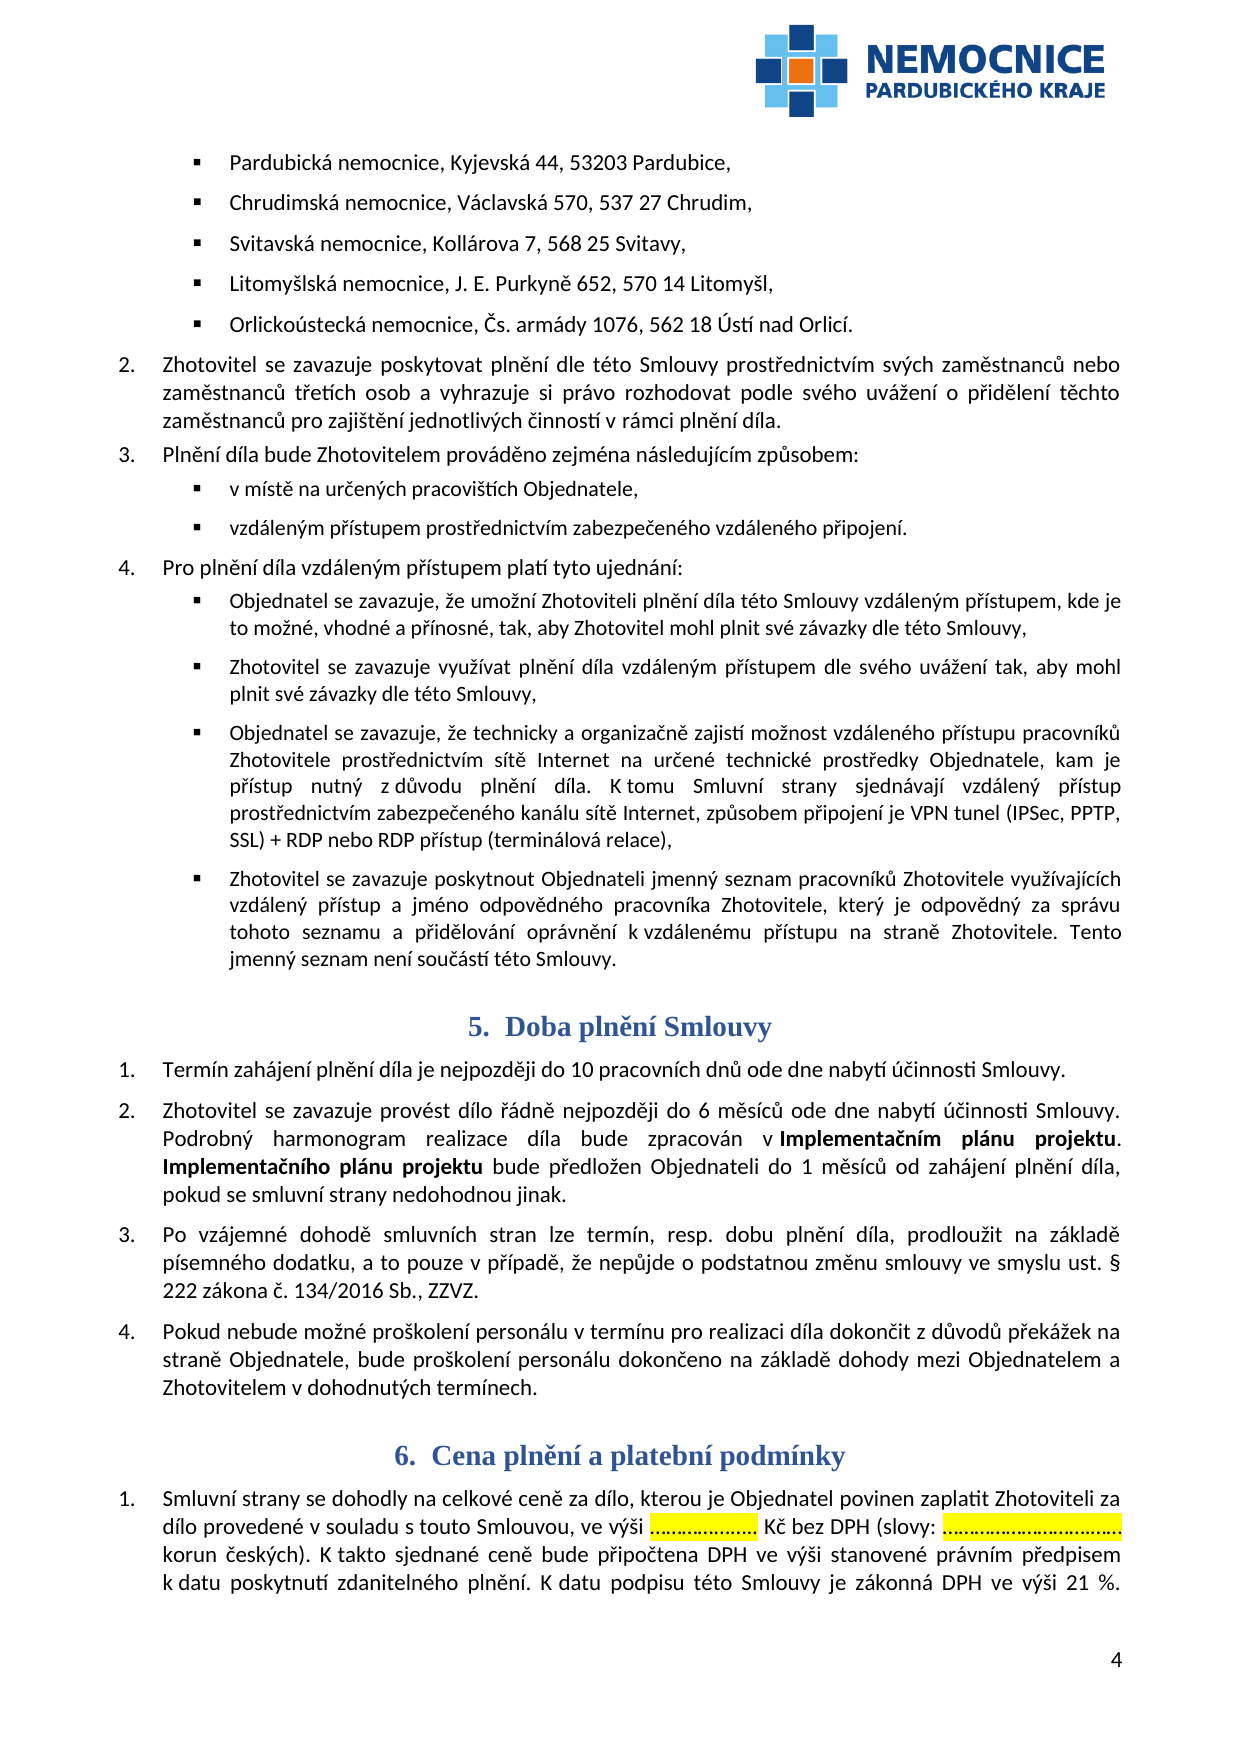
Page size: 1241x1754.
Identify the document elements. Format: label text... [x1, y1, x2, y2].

subtitle Doba plnění Smlouvy [118, 1009, 1122, 1043]
list Orlickoústecká nemocnice, Čs. armády 1076, 562 18 Ústí nad Orlicí. [192, 310, 1122, 338]
list Chrudimská nemocnice, Václavská 570, 537 27 Chrudim, [192, 188, 1122, 216]
list Objednatel se zavazuje, že technicky a organizačně zajistí možnost vzdáleného přístupu pracovníků Zhotovitele prostřednictvím sítě Internet na určené technické prostředky Objednatele, kam je přístup nutný z důvodu plnění díla. K tomu Smluvní strany sjednávají vzdálený přístup prostřednictvím zabezpečeného kanálu sítě Internet, způsobem připojení je VPN tunel (IPSec, PPTP, SSL) + RDP nebo RDP přístup (terminálová relace), [192, 719, 1122, 852]
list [118, 1484, 1122, 1597]
picture [754, 23, 1105, 118]
list Litomyšlská nemocnice, J. E. Purkyně 652, 570 14 Litomyšl, [192, 269, 1122, 297]
list Pro plnění díla vzdáleným přístupem platí tyto ujednání: [118, 553, 1122, 581]
list Objednatel se zavazuje, že umožní Zhotoviteli plnění díla této Smlouvy vzdáleným přístupem, kde je to možné, vhodné a přínosné, tak, aby Zhotovitel mohl plnit své závazky dle této Smlouvy, [192, 587, 1122, 641]
list Zhotovitel se zavazuje poskytovat plnění dle této Smlouvy prostřednictvím svých zaměstnanců nebo zaměstnanců třetích osob a vyhrazuje si právo rozhodovat podle svého uvážení o přidělení těchto zaměstnanců pro zajištění jednotlivých činností v rámci plnění díla. [118, 350, 1122, 434]
list Zhotovitel se zavazuje využívat plnění díla vzdáleným přístupem dle svého uvážení tak, aby mohl plnit své závazky dle této Smlouvy, [192, 653, 1122, 707]
list Pardubická nemocnice, Kyjevská 44, 53203 Pardubice, [192, 148, 1122, 176]
list Svitavská nemocnice, Kollárova 7, 568 25 Svitavy, [192, 229, 1122, 257]
list Plnění díla bude Zhotovitelem prováděno zejména následujícím způsobem: [118, 441, 1122, 469]
list v místě na určených pracovištích Objednatele, [192, 475, 1122, 502]
list Pokud nebude možné proškolení personálu v termínu pro realizaci díla dokončit z důvodů překážek na straně Objednatele, bude proškolení personálu dokončeno na základě dohody mezi Objednatelem a Zhotovitelem v dohodnutých termínech. [118, 1317, 1122, 1401]
list Zhotovitel se zavazuje poskytnout Objednateli jmenný seznam pracovníků Zhotovitele využívajících vzdálený přístup a jméno odpovědného pracovníka Zhotovitele, který je odpovědný za správu tohoto seznamu a přidělování oprávnění k vzdálenému přístupu na straně Zhotovitele. Tento jmenný seznam není součástí této Smlouvy. [192, 865, 1122, 972]
list Termín zahájení plnění díla je nejpozději do 10 pracovních dnů ode dne nabytí účinnosti Smlouvy. [118, 1055, 1122, 1083]
list vzdáleným přístupem prostřednictvím zabezpečeného vzdáleného připojení. [192, 514, 1122, 541]
list Po vzájemné dohodě smluvních stran lze termín, resp. dobu plnění díla, prodloužit na základě písemného dodatku, a to pouze v případě, že nepůjde o podstatnou změnu smlouvy ve smyslu ust. § 222 zákona č. 134/2016 Sb., ZZVZ. [118, 1220, 1122, 1304]
subtitle Cena plnění a platební podmínky [118, 1438, 1122, 1472]
list Zhotovitel se zavazuje provést dílo řádně nejpozději do 6 měsíců ode dne nabytí účinnosti Smlouvy. Podrobný harmonogram realizace díla bude zpracován v Implementačním plánu projektu. Implementačního plánu projektu bude předložen Objednateli do 1 měsíců od zahájení plnění díla, pokud se smluvní strany nedohodnou jinak. [118, 1096, 1122, 1208]
